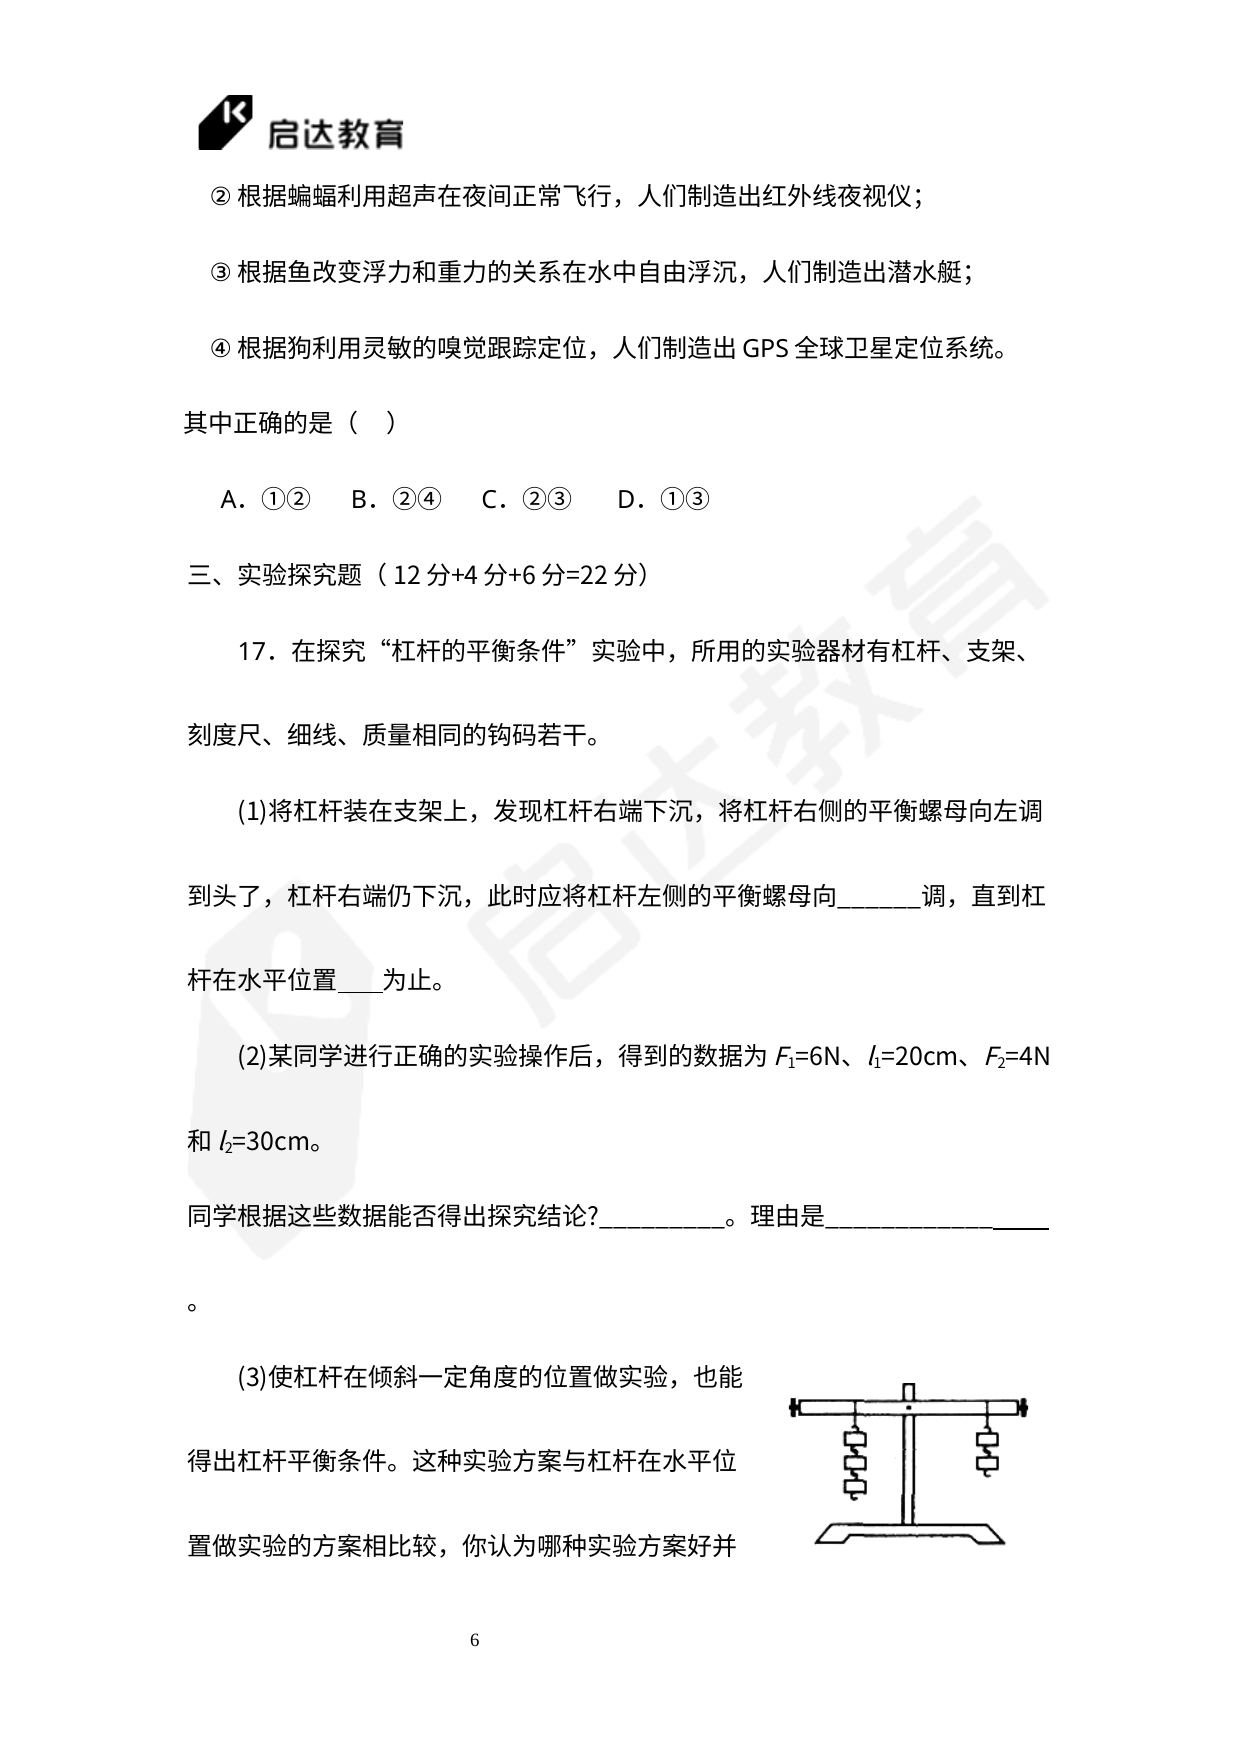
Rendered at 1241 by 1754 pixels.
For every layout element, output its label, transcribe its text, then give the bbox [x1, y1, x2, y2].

text A．①② B．②④ C．②③ D．①③ [220, 465, 1053, 530]
text ④根据狗利用灵敏的嗅觉跟踪定位，人们制造出GPS全球卫星定位系统。 [209, 314, 1053, 379]
text ②根据蝙蝠利用超声在夜间正常飞行，人们制造出红外线夜视仪； [209, 162, 1053, 227]
text (2)某同学进行正确的实验操作后，得到的数据为F1=6N、l1=20cm、F2=4N和l2=30cm。 [187, 1022, 1053, 1172]
text (1)将杠杆装在支架上，发现杠杆右端下沉，将杠杆右侧的平衡螺母向左调到头了，杠杆右端仍下沉，此时应将杠杆左侧的平衡螺母向______调，直到杠杆在水平位置 为止。 [187, 777, 1053, 1011]
picture [787, 1383, 1028, 1556]
text ③根据鱼改变浮力和重力的关系在水中自由浮沉，人们制造出潜水艇； [209, 238, 1053, 303]
text 同学根据这些数据能否得出探究结论?_________。理由是____________ 。 [187, 1182, 1053, 1332]
text 其中正确的是（ ） [183, 389, 1053, 454]
text 三、实验探究题（ 12分+4分+6分=22分） [187, 541, 1053, 606]
text (3)使杠杆在倾斜一定角度的位置做实验，也能得出杠杆平衡条件。这种实验方案与杠杆在水平位置做实验的方案相比较，你认为哪种实验方案好并说明理由： _____________________________。 [187, 1343, 1053, 1577]
text 17．在探究“杠杆的平衡条件”实验中，所用的实验器材有杠杆、支架、刻度尺、细线、质量相同的钩码若干。 [187, 617, 1053, 766]
picture [198, 95, 404, 150]
